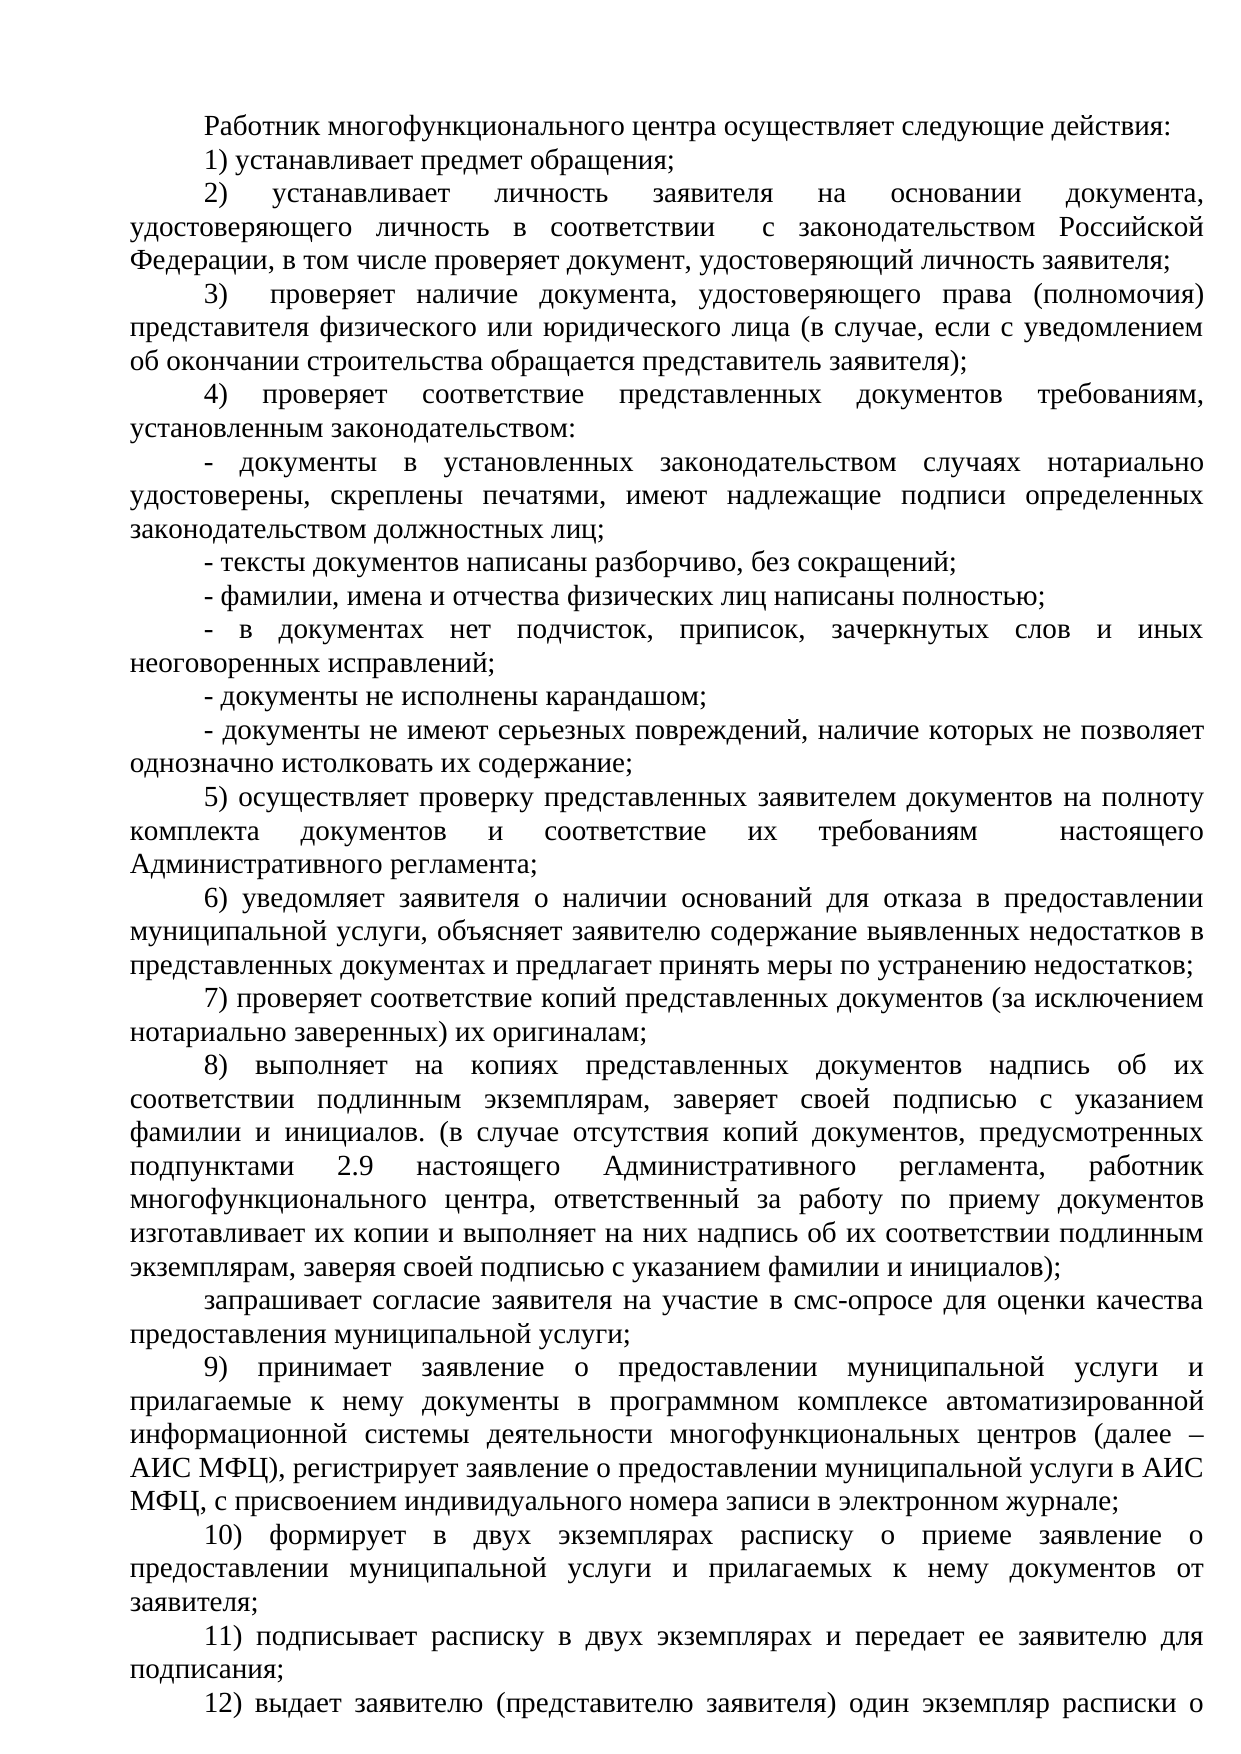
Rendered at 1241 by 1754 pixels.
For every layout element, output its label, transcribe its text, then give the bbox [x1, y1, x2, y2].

text - документы не имеют серьезных повреждений, наличие которых не позволяет однозначно истолковать их содержание; [129, 712, 1205, 779]
text 5) осуществляет проверку представленных заявителем документов на полноту комплекта документов и соответствие их требованиям настоящего Административного регламента; [129, 779, 1205, 880]
text 9) принимает заявление о предоставлении муниципальной услуги и прилагаемые к нему документы в программном комплексе автоматизированной информационной системы деятельности многофункциональных центров (далее – АИС МФЦ), регистрирует заявление о предоставлении муниципальной услуги в АИС МФЦ, с присвоением индивидуального номера записи в электронном журнале; [129, 1349, 1205, 1517]
text - в документах нет подчисток, приписок, зачеркнутых слов и иных неоговоренных исправлений; [129, 611, 1205, 678]
text 11) подписывает расписку в двух экземплярах и передает ее заявителю для подписания; [129, 1618, 1205, 1685]
text запрашивает согласие заявителя на участие в смс-опросе для оценки качества предоставления муниципальной услуги; [129, 1282, 1205, 1349]
text 10) формирует в двух экземплярах расписку о приеме заявление о предоставлении муниципальной услуги и прилагаемых к нему документов от заявителя; [129, 1517, 1205, 1618]
text 1) устанавливает предмет обращения; [129, 142, 1205, 175]
text - тексты документов написаны разборчиво, без сокращений; [129, 544, 1205, 578]
text - документы в установленных законодательством случаях нотариально удостоверены, скреплены печатями, имеют надлежащие подписи определенных законодательством должностных лиц; [129, 444, 1205, 544]
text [129, 1685, 1205, 1718]
text - фамилии, имена и отчества физических лиц написаны полностью; [129, 578, 1205, 611]
text 3) проверяет наличие документа, удостоверяющего права (полномочия) представителя физического или юридического лица (в случае, если с уведомлением об окончании строительства обращается представитель заявителя); [129, 276, 1205, 377]
text Работник многофункционального центра осуществляет следующие действия: [129, 108, 1205, 142]
text 6) уведомляет заявителя о наличии оснований для отказа в предоставлении муниципальной услуги, объясняет заявителю содержание выявленных недостатков в представленных документах и предлагает принять меры по устранению недостатков; [129, 880, 1205, 980]
text 8) выполняет на копиях представленных документов надпись об их соответствии подлинным экземплярам, заверяет своей подписью с указанием фамилии и инициалов. (в случае отсутствия копий документов, предусмотренных подпунктами 2.9 настоящего Административного регламента, работник многофункционального центра, ответственный за работу по приему документов изготавливает их копии и выполняет на них надпись об их соответствии подлинным экземплярам, заверяя своей подписью с указанием фамилии и инициалов); [129, 1047, 1205, 1282]
text 7) проверяет соответствие копий представленных документов (за исключением нотариально заверенных) их оригиналам; [129, 980, 1205, 1047]
text 2) устанавливает личность заявителя на основании документа, удостоверяющего личность в соответствии с законодательством Российской Федерации, в том числе проверяет документ, удостоверяющий личность заявителя; [129, 175, 1205, 276]
text - документы не исполнены карандашом; [129, 678, 1205, 712]
text 4) проверяет соответствие представленных документов требованиям, установленным законодательством: [129, 377, 1205, 444]
